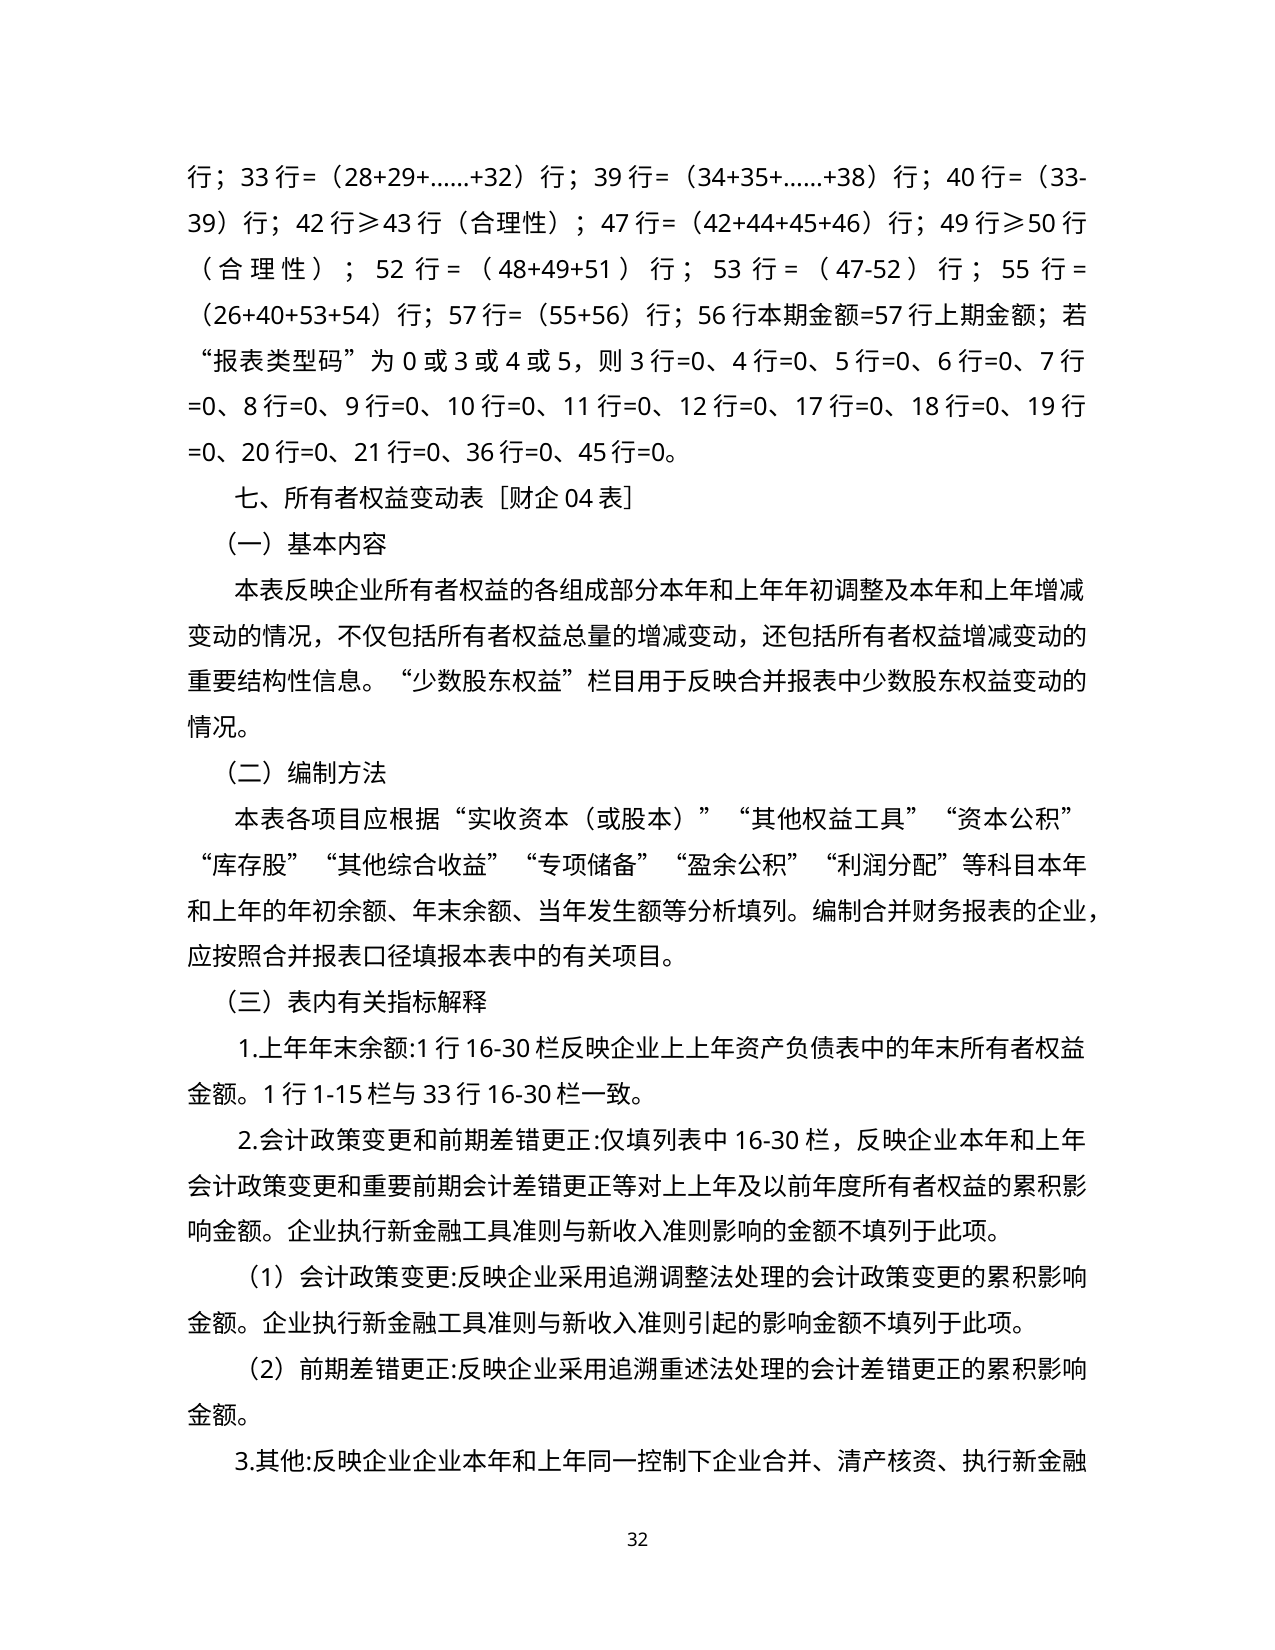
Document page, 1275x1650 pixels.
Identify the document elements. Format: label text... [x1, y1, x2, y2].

text 1.上年年末余额:1行16-30栏反映企业上上年资产负债表中的年末所有者权益金额。1行1-15栏与33行16-30栏一致。 [187, 1021, 1087, 1112]
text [187, 1433, 1087, 1479]
text （2）前期差错更正:反映企业采用追溯重述法处理的会计差错更正的累积影响金额。 [187, 1342, 1087, 1433]
text （三）表内有关指标解释 [187, 975, 1087, 1021]
text （二）编制方法 [187, 746, 1087, 792]
text 本表各项目应根据“实收资本（或股本）”“其他权益工具”“资本公积”“库存股”“其他综合收益”“专项储备”“盈余公积”“利润分配”等科目本年和上年的年初余额、年末余额、当年发生额等分析填列。编制合并财务报表的企业，应按照合并报表口径填报本表中的有关项目。 [187, 792, 1087, 975]
text （1）会计政策变更:反映企业采用追溯调整法处理的会计政策变更的累积影响金额。企业执行新金融工具准则与新收入准则引起的影响金额不填列于此项。 [187, 1250, 1087, 1342]
text 七、所有者权益变动表［财企04表］ [187, 471, 1087, 517]
text （一）基本内容 [187, 517, 1087, 562]
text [187, 150, 1087, 471]
text 2.会计政策变更和前期差错更正:仅填列表中16-30栏，反映企业本年和上年会计政策变更和重要前期会计差错更正等对上上年及以前年度所有者权益的累积影响金额。企业执行新金融工具准则与新收入准则影响的金额不填列于此项。 [187, 1112, 1087, 1250]
text 本表反映企业所有者权益的各组成部分本年和上年年初调整及本年和上年增减变动的情况，不仅包括所有者权益总量的增减变动，还包括所有者权益增减变动的重要结构性信息。“少数股东权益”栏目用于反映合并报表中少数股东权益变动的情况。 [187, 562, 1087, 746]
